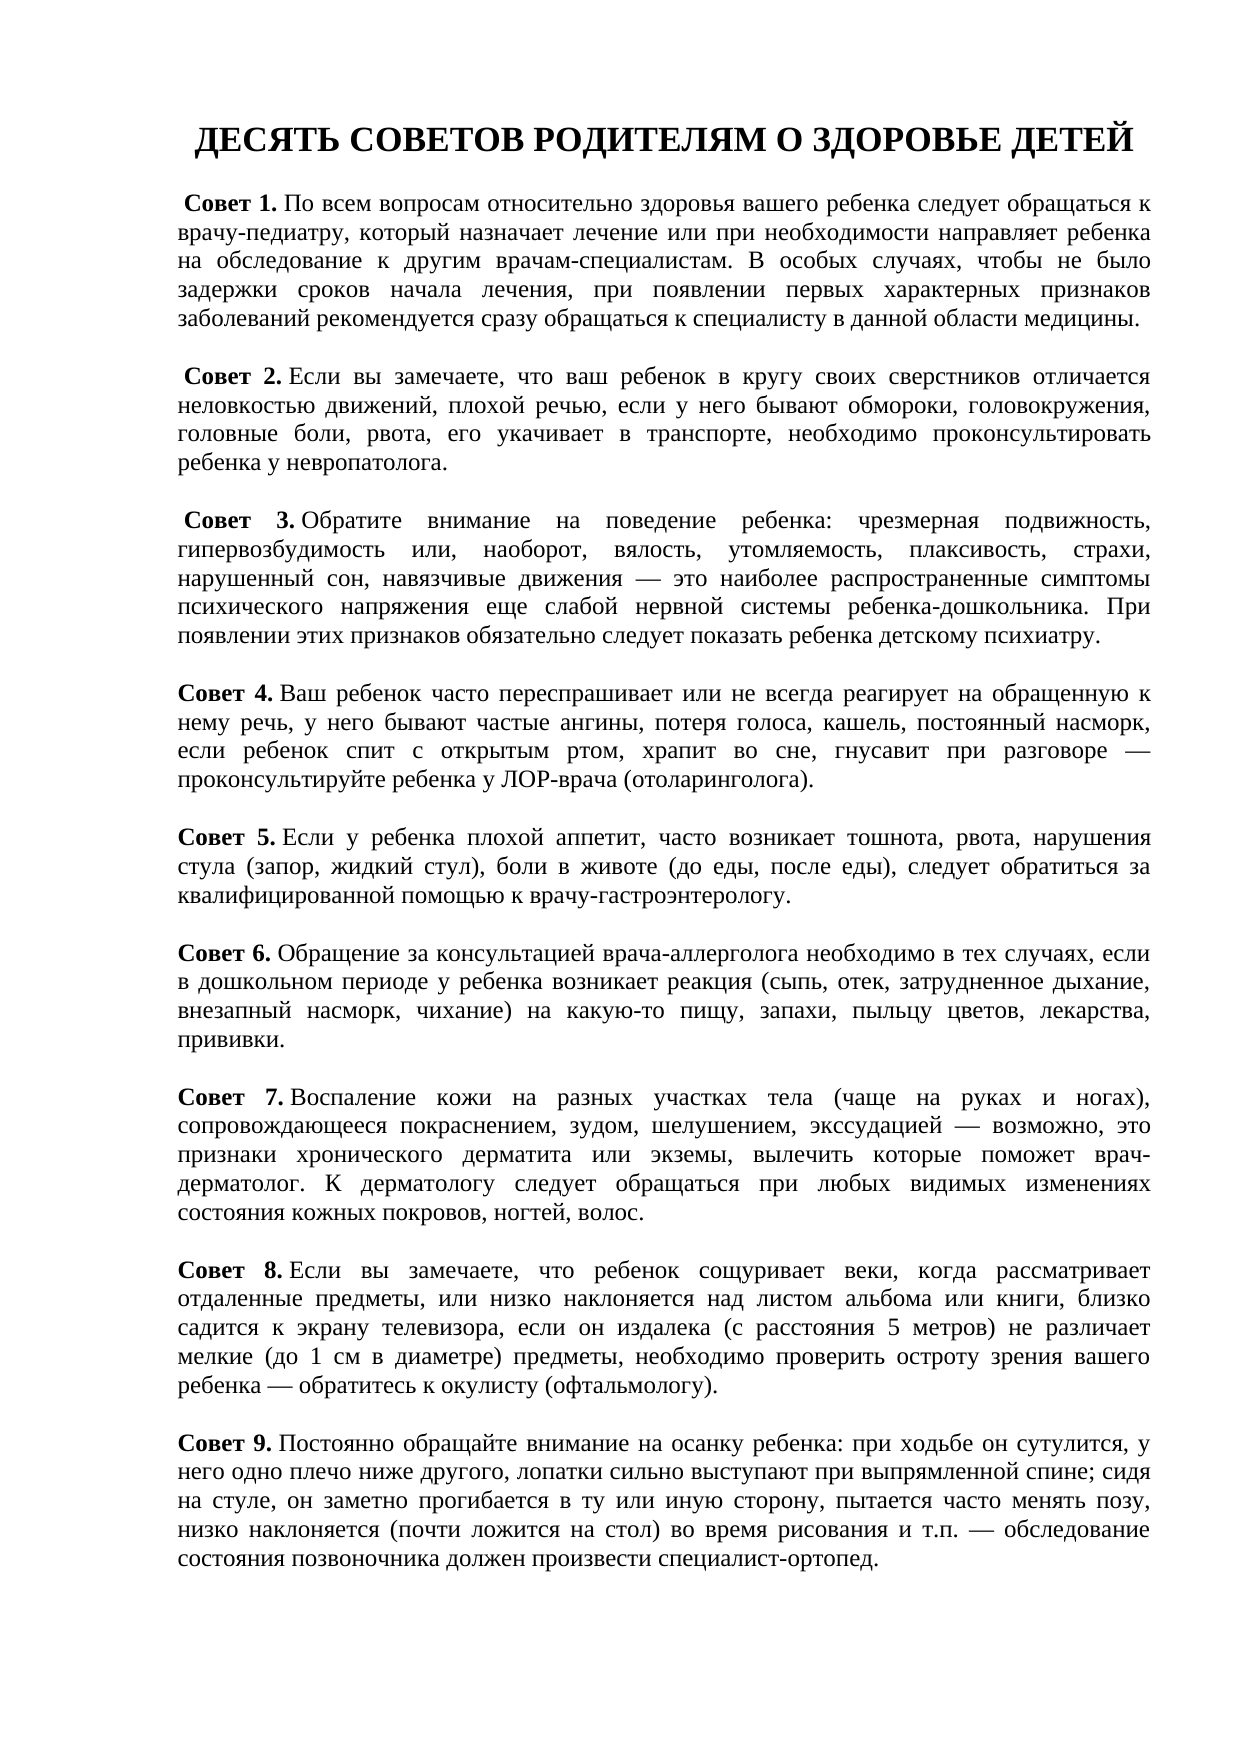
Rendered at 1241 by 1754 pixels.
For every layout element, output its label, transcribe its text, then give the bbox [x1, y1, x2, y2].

text Совет 7. Воспаление кожи на разных участках тела (чаще на руках и ногах), сопровождающееся покраснением, зудом, шелушением, экссудацией — возможно, это признаки хронического дерматита или экземы, вылечить которые поможет врач-дерматолог. К дерматологу следует обращаться при любых видимых изменениях состояния кожных покровов, ногтей, волос. [177, 1082, 1152, 1226]
text Совет 9. Постоянно обращайте внимание на осанку ребенка: при ходьбе он сутулится, у него одно плечо ниже другого, лопатки сильно выступают при выпрямленной спине; сидя на стуле, он заметно прогибается в ту или иную сторону, пытается часто менять позу, низко наклоняется (почти ложится на стол) во время рисования и т.п. — обследование состояния позвоночника должен произвести специалист-ортопед. [177, 1428, 1152, 1571]
text Совет 2. Если вы замечаете, что ваш ребенок в кругу своих сверстников отличается неловкостью движений, плохой речью, если у него бывают обмороки, головокружения, головные боли, рвота, его укачивает в транспорте, необходимо проконсультировать ребенка у невропатолога. [177, 361, 1152, 476]
text Совет 1. По всем вопросам относительно здоровья вашего ребенка следует обращаться к врачу-педиатру, который назначает лечение или при необходимости направляет ребенка на обследование к другим врачам-специалистам. В особых случаях, чтобы не было задержки сроков начала лечения, при появлении первых характерных признаков заболеваний рекомендуется сразу обращаться к специалисту в данной области медицины. [177, 188, 1152, 332]
text Совет 8. Если вы замечаете, что ребенок сощуривает веки, когда рассматривает отдаленные предметы, или низко наклоняется над листом альбома или книги, близко садится к экрану телевизора, если он издалека (с расстояния 5 метров) не различает мелкие (до 1 см в диаметре) предметы, необходимо проверить остроту зрения вашего ребенка — обратитесь к окулисту (офтальмологу). [177, 1255, 1152, 1398]
text Совет 5. Если у ребенка плохой аппетит, часто возникает тошнота, рвота, нарушения стула (запор, жидкий стул), боли в животе (до еды, после еды), следует обратиться за квалифицированной помощью к врачу-гастроэнтерологу. [177, 822, 1152, 908]
text Совет 6. Обращение за консультацией врача-аллерголога необходимо в тех случаях, если в дошкольном периоде у ребенка возникает реакция (сыпь, отек, затрудненное дыхание, внезапный насморк, чихание) на какую-то пищу, запахи, пыльцу цветов, лекарства, прививки. [177, 938, 1152, 1053]
text Совет 4. Ваш ребенок часто переспрашивает или не всегда реагирует на обращенную к нему речь, у него бывают частые ангины, потеря голоса, кашель, постоянный насморк, если ребенок спит с открытым ртом, храпит во сне, гнусавит при разговоре — проконсультируйте ребенка у ЛОР-врача (отоларинголога). [177, 678, 1152, 793]
text ДЕСЯТЬ СОВЕТОВ РОДИТЕЛЯМ О ЗДОРОВЬЕ ДЕТЕЙ [177, 118, 1152, 159]
text Совет 3. Обратите внимание на поведение ребенка: чрезмерная подвижность, гипервозбудимость или, наоборот, вялость, утомляемость, плаксивость, страхи, нарушенный сон, навязчивые движения — это наиболее распространенные симптомы психического напряжения еще слабой нервной системы ребенка-дошкольника. При появлении этих признаков обязательно следует показать ребенка детскому психиатру. [177, 505, 1152, 649]
